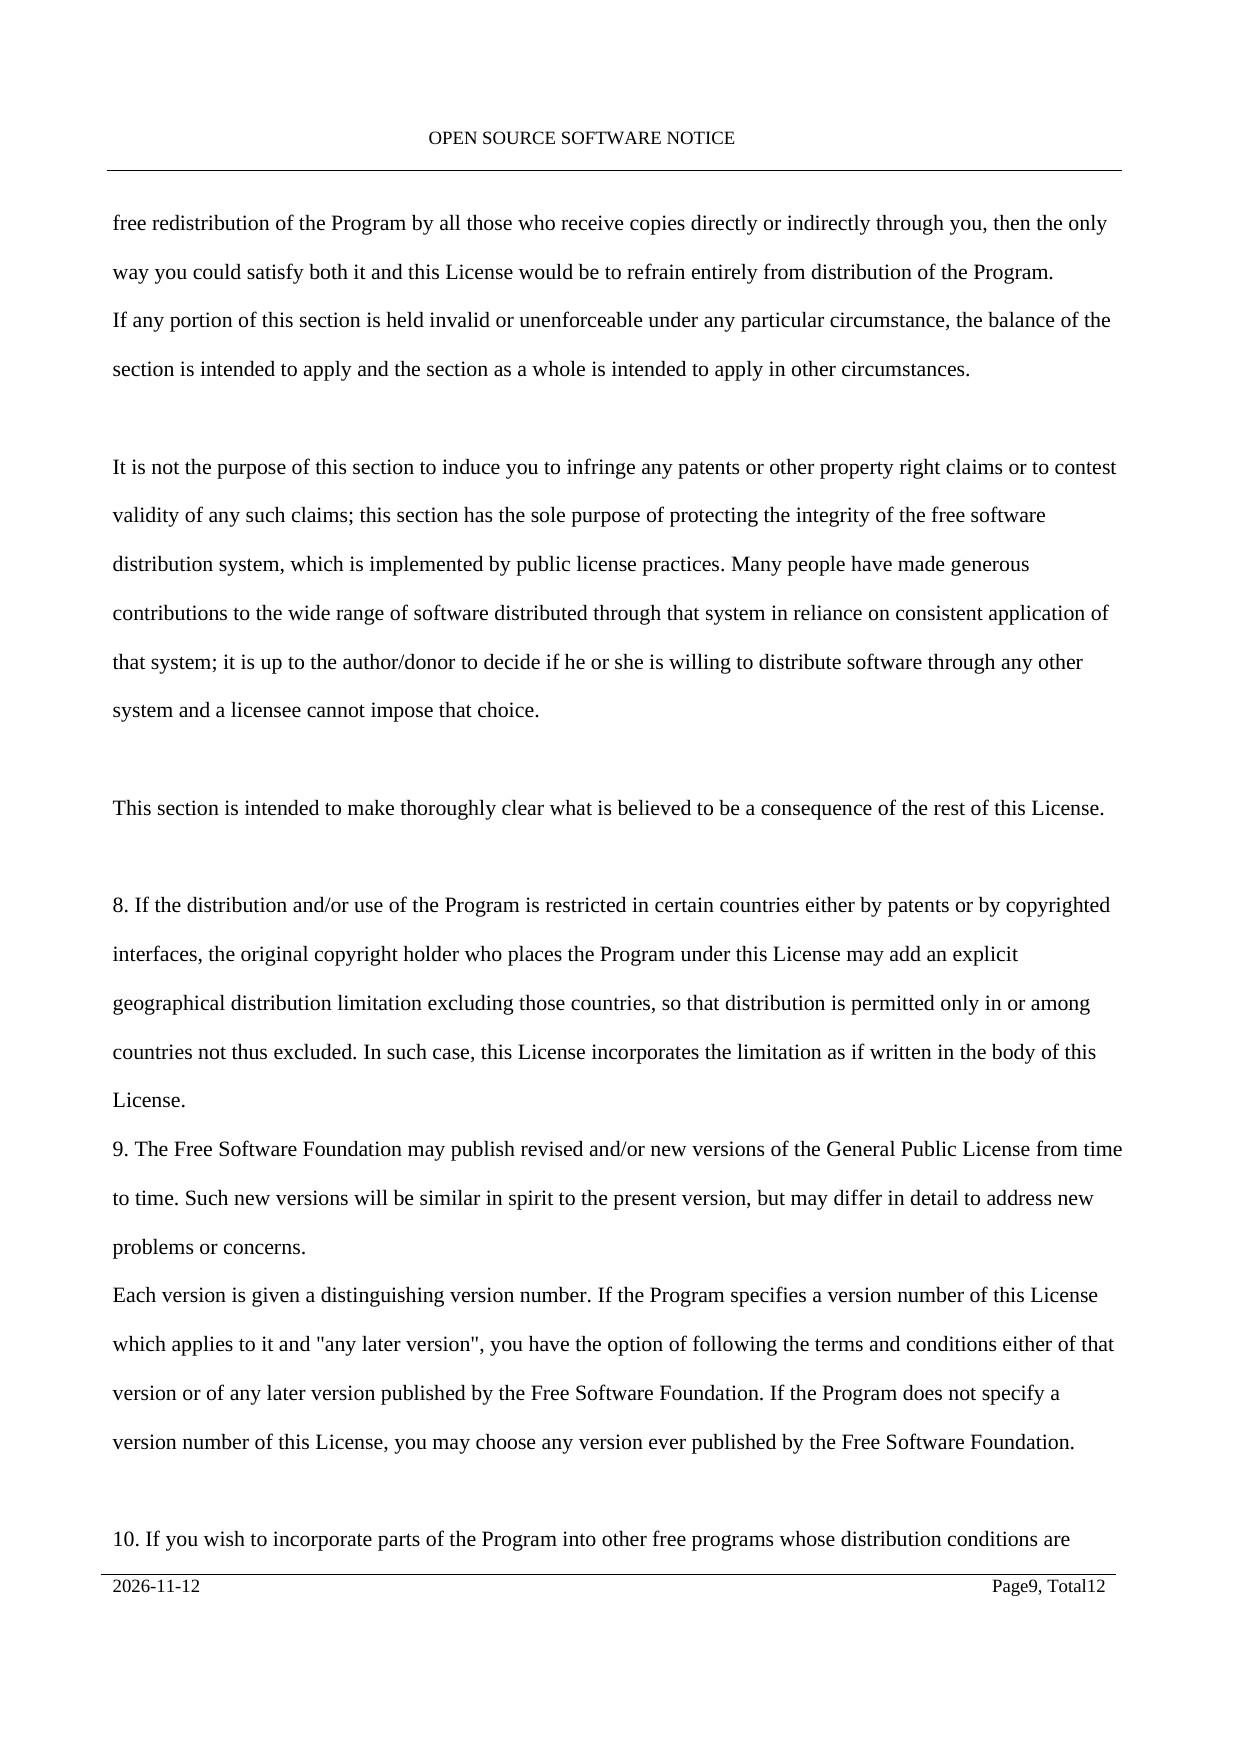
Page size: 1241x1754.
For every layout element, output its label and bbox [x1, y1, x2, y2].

text [112, 206, 1128, 1555]
